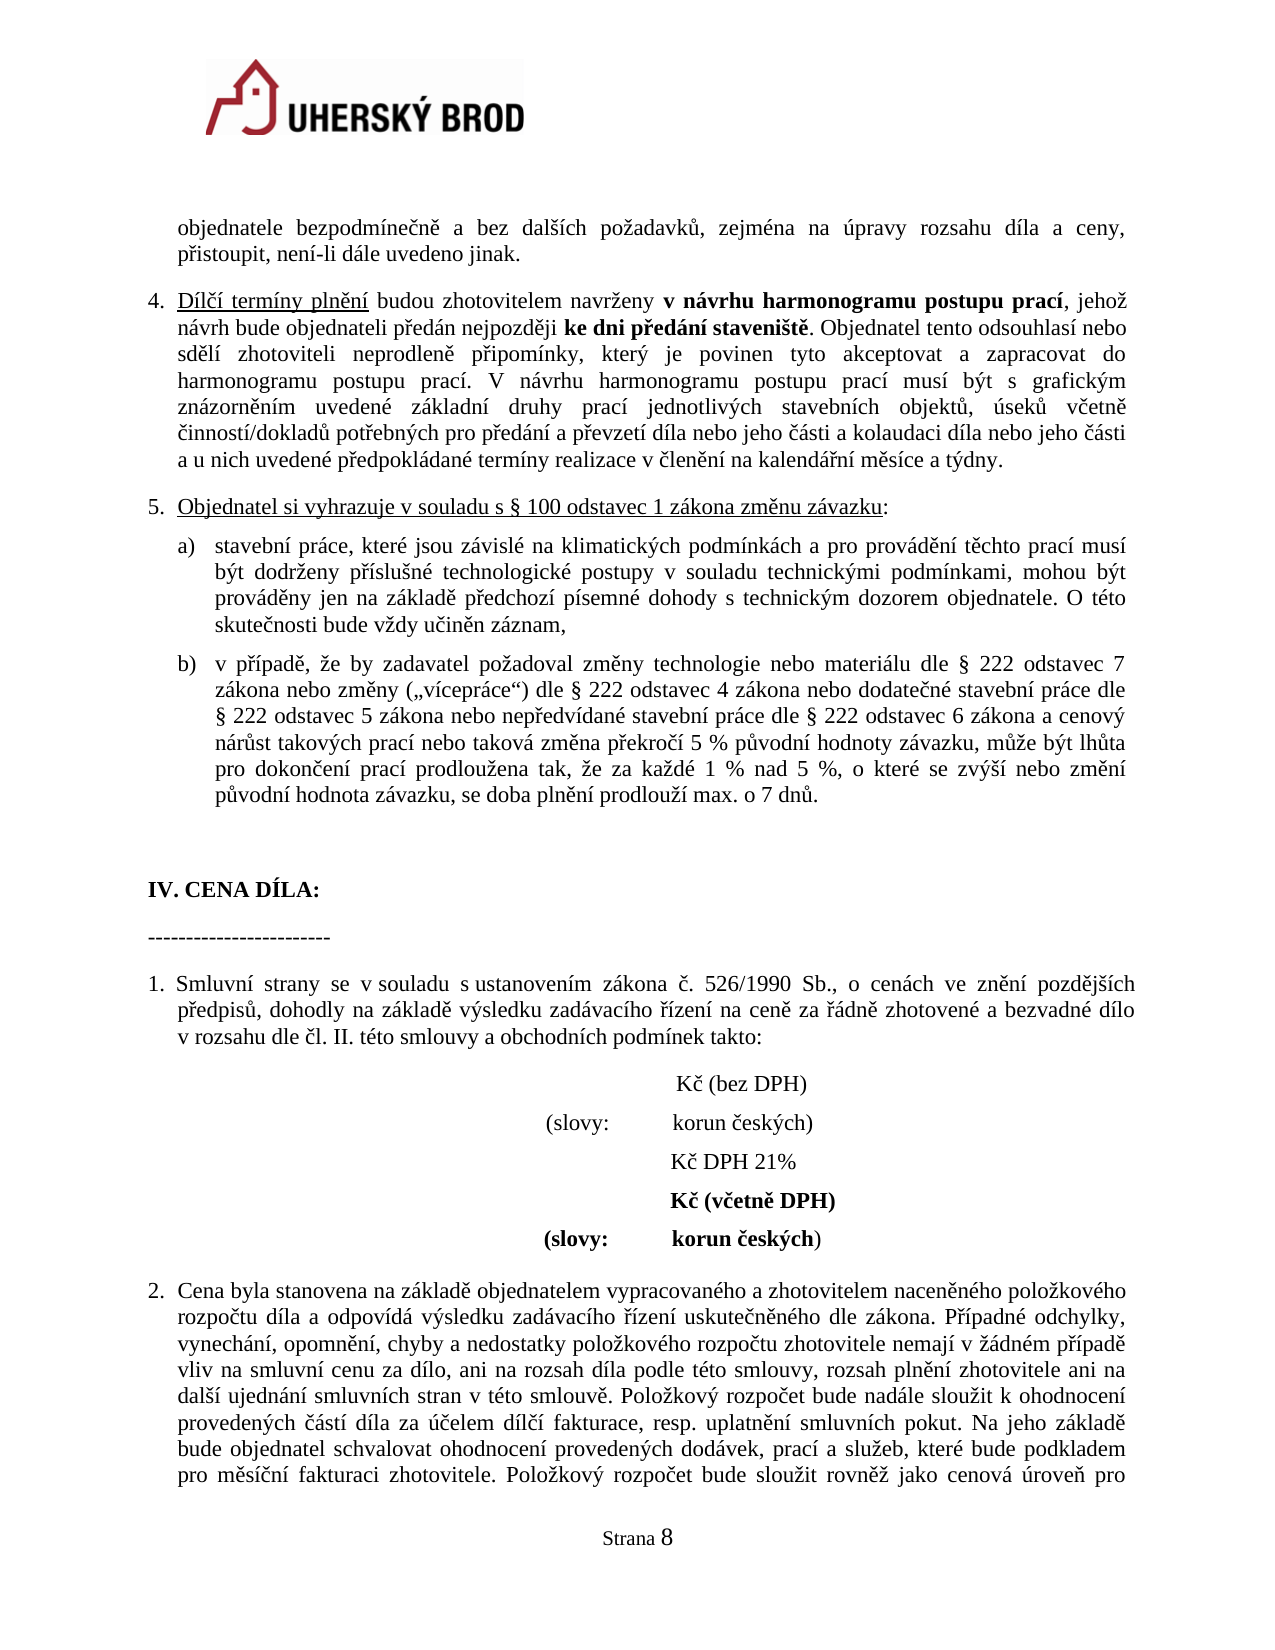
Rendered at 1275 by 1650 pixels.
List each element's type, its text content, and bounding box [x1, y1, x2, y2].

list v případě, že by zadavatel požadoval změny technologie nebo materiálu dle § 222 odstavec 7 zákona nebo změny („vícepráce“) dle § 222 odstavec 4 zákona nebo dodatečné stavební práce dle § 222 odstavec 5 zákona nebo nepředvídané stavební práce dle § 222 odstavec 6 zákona a cenový nárůst takových prací nebo taková změna překročí 5 % původní hodnoty závazku, může být lhůta pro dokončení prací prodloužena tak, že za každé 1 % nad 5 %, o které se zvýší nebo změní původní hodnota závazku, se doba plnění prodlouží max. o 7 dnů. [177, 650, 1127, 808]
text Kč DPH 21% [516, 1148, 1137, 1174]
text Kč (bez DPH) [516, 1070, 1137, 1096]
text 1. Smluvní strany se v souladu s ustanovením zákona č. 526/1990 Sb., o cenách ve znění pozdějších předpisů, dohodly na základě výsledku zadávacího řízení na ceně za řádně zhotovené a bezvadné dílo v rozsahu dle čl. II. této smlouvy a obchodních podmínek takto: [148, 970, 1137, 1049]
list Objednatel si vyhrazuje v souladu s § 100 odstavec 1 zákona změnu závazku: [148, 493, 1127, 519]
text Kč (včetně DPH) [516, 1187, 1137, 1213]
text (slovy: korun českých) [148, 1226, 1137, 1252]
list Dílčí termíny plnění budou zhotovitelem navrženy v návrhu harmonogramu postupu prací, jehož návrh bude objednateli předán nejpozději ke dni předání staveniště. Objednatel tento odsouhlasí nebo sdělí zhotoviteli neprodleně připomínky, který je povinen tyto akceptovat a zapracovat do harmonogramu postupu prací. V návrhu harmonogramu postupu prací musí být s grafickým znázorněním uvedené základní druhy prací jednotlivých stavebních objektů, úseků včetně činností/dokladů potřebných pro předání a převzetí díla nebo jeho části a kolaudaci díla nebo jeho části a u nich uvedené předpokládané termíny realizace v členění na kalendářní měsíce a týdny. [148, 288, 1127, 472]
picture [205, 59, 524, 135]
text IV. CENA DÍLA: [148, 876, 1137, 902]
text (slovy: korun českých) [148, 1109, 1137, 1135]
list stavební práce, které jsou závislé na klimatických podmínkách a pro provádění těchto prací musí být dodrženy příslušné technologické postupy v souladu technickými podmínkami, mohou být prováděny jen na základě předchozí písemné dohody s technickým dozorem objednatele. O této skutečnosti bude vždy učiněn záznam, [177, 532, 1127, 637]
text ------------------------ [148, 923, 1127, 949]
